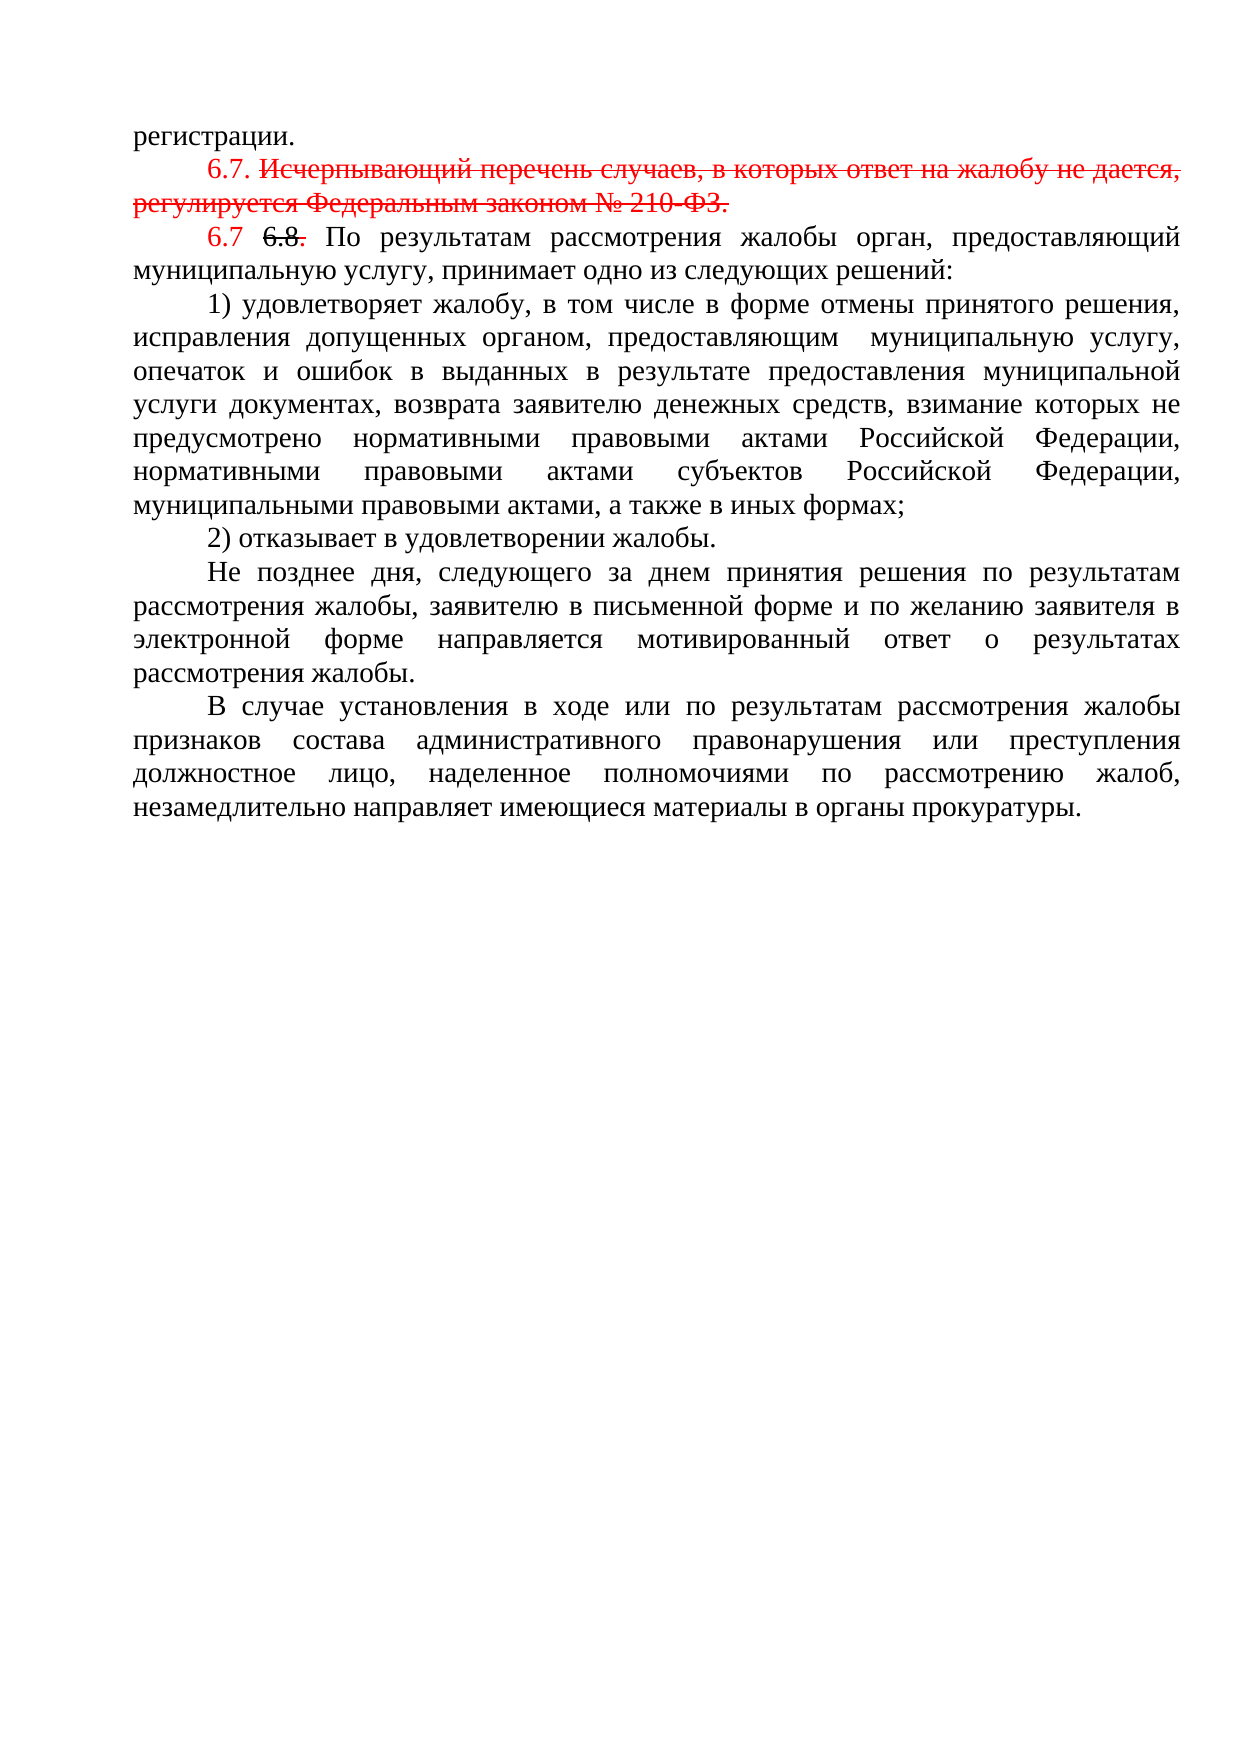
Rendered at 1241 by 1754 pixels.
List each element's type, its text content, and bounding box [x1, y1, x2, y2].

text В случае установления в ходе или по результатам рассмотрения жалобы признаков состава административного правонарушения или преступления должностное лицо, наделенное полномочиями по рассмотрению жалоб, незамедлительно направляет имеющиеся материалы в органы прокуратуры. [133, 688, 1181, 822]
text 6.7 6.8. По результатам рассмотрения жалобы орган, предоставляющий муниципальную услугу, принимает одно из следующих решений: [133, 219, 1181, 286]
text 1) удовлетворяет жалобу, в том числе в форме отмены принятого решения, исправления допущенных органом, предоставляющим муниципальную услугу, опечаток и ошибок в выданных в результате предоставления муниципальной услуги документах, возврата заявителю денежных средств, взимание которых не предусмотрено нормативными правовыми актами Российской Федерации, нормативными правовыми актами субъектов Российской Федерации, муниципальными правовыми актами, а также в иных формах; [133, 286, 1181, 521]
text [133, 118, 1181, 152]
text 2) отказывает в удовлетворении жалобы. [133, 521, 1181, 554]
text 6.7. Исчерпывающий перечень случаев, в которых ответ на жалобу не дается, регулируется Федеральным законом № 210-ФЗ. [133, 152, 1181, 219]
text Не позднее дня, следующего за днем принятия решения по результатам рассмотрения жалобы, заявителю в письменной форме и по желанию заявителя в электронной форме направляется мотивированный ответ о результатах рассмотрения жалобы. [133, 554, 1181, 688]
